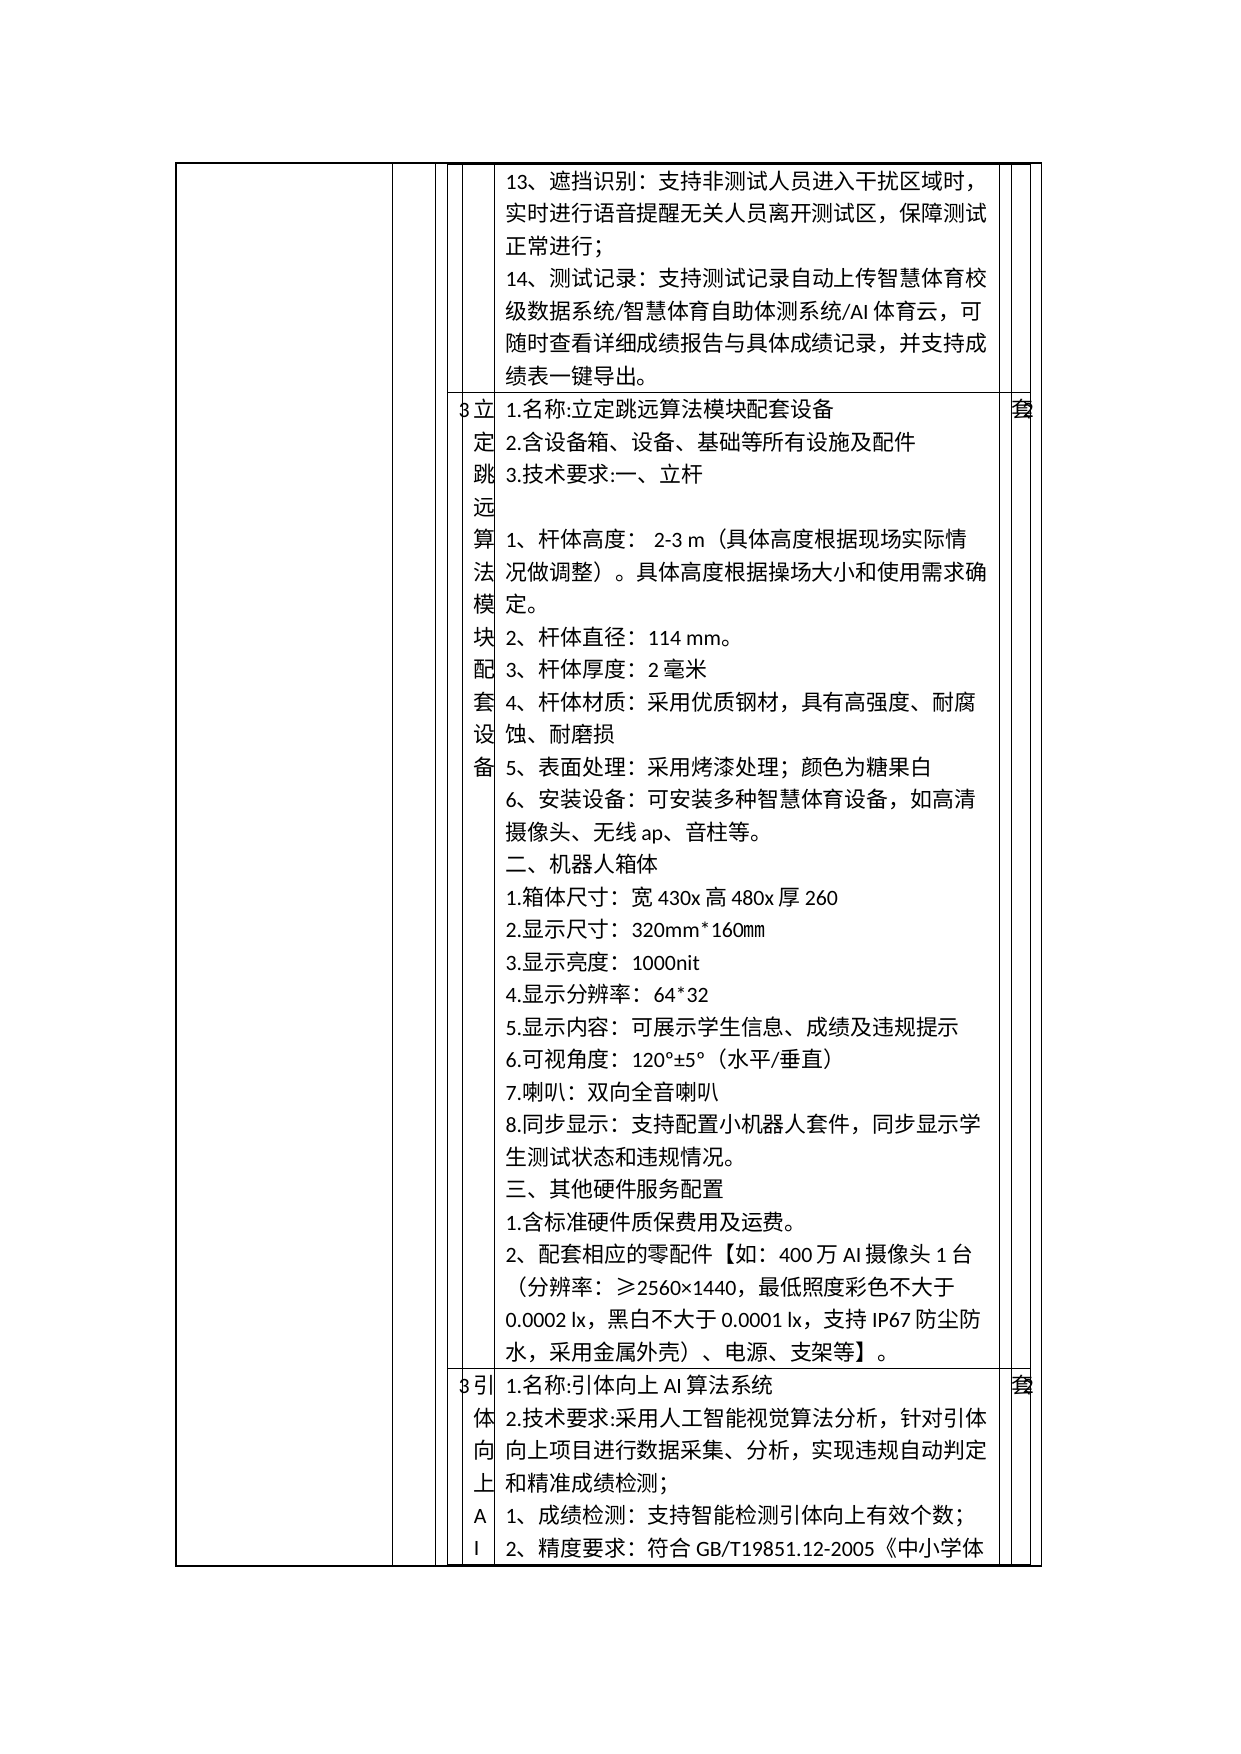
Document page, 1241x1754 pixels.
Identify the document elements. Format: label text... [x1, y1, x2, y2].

table_cell [177, 164, 392, 1565]
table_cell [1031, 164, 1041, 1565]
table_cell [436, 164, 447, 1565]
table_cell 1 [393, 164, 435, 1565]
